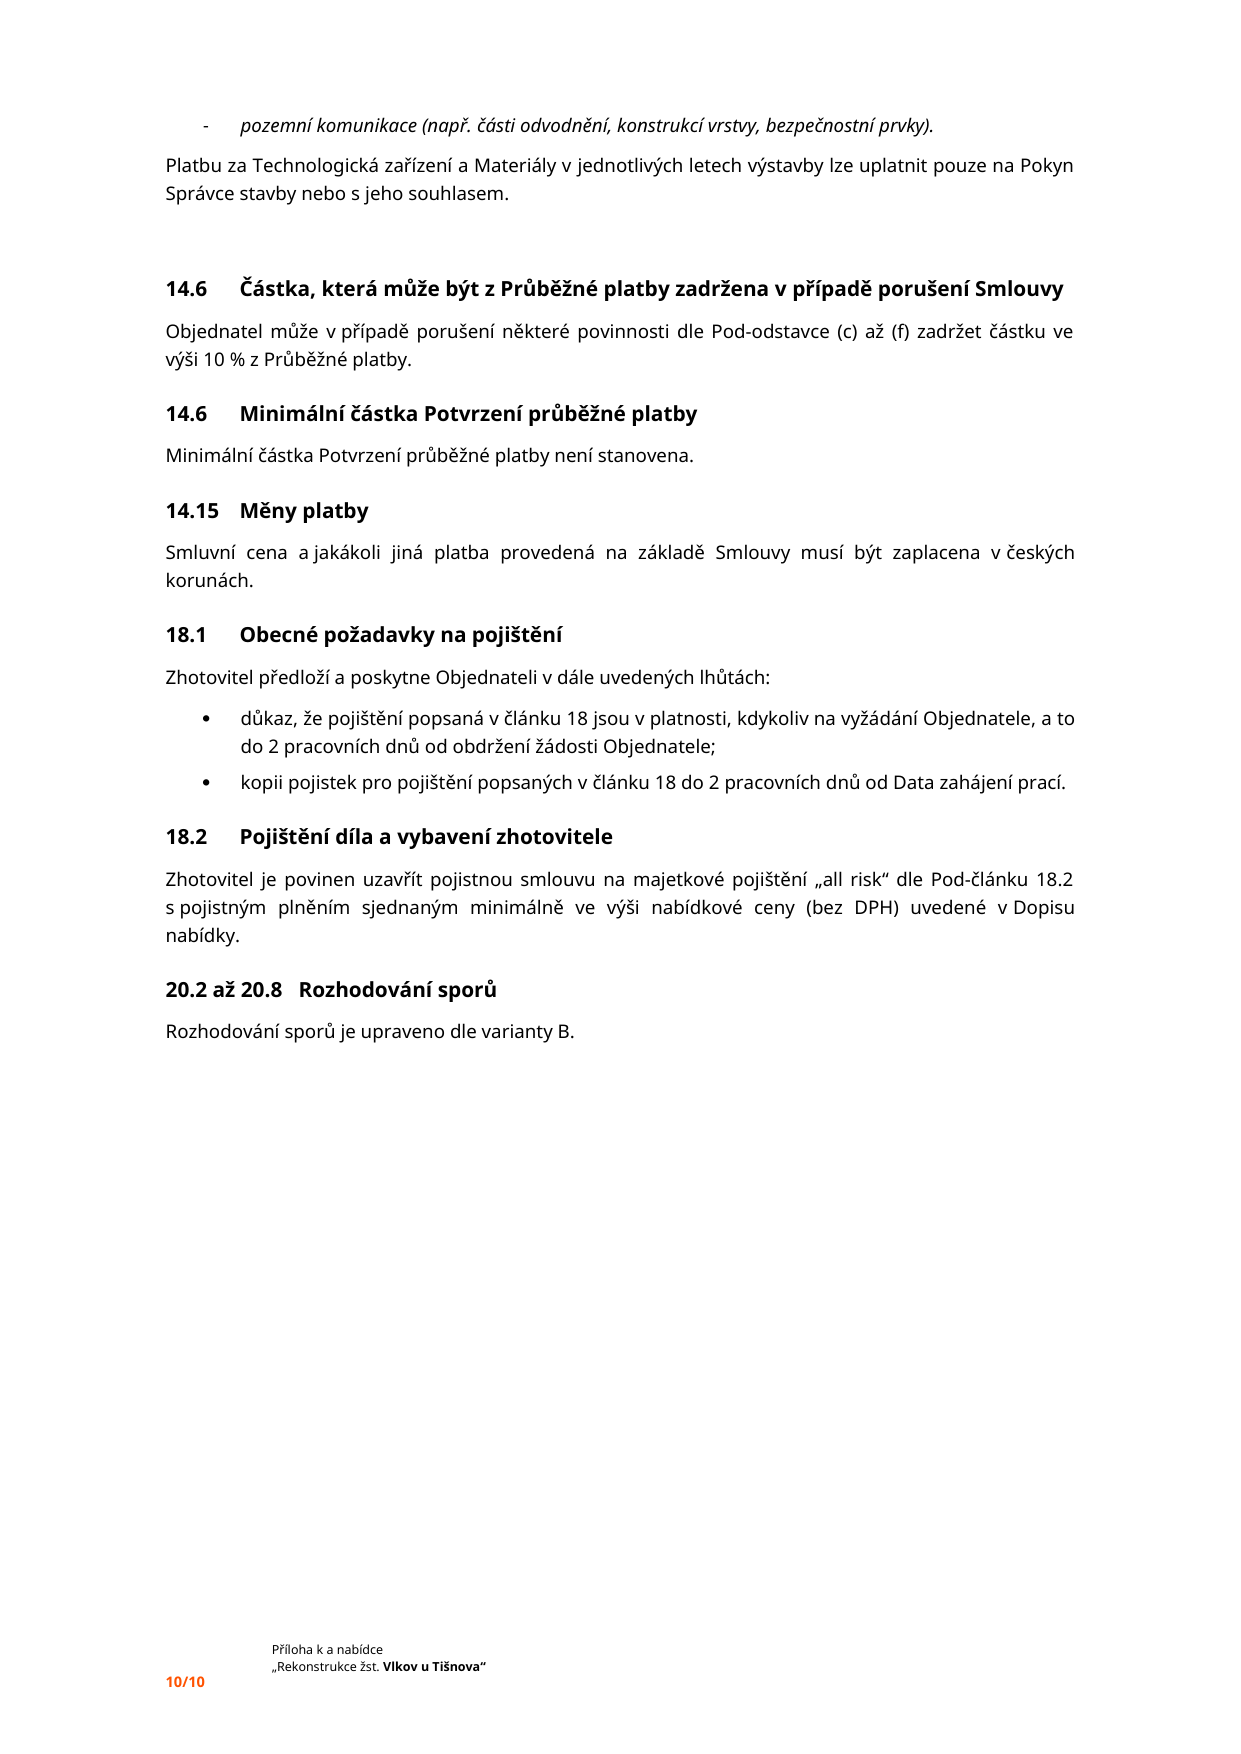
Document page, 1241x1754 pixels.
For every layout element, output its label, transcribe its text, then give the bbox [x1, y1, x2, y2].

text kopii pojistek pro pojištění popsaných v článku 18 do 2 pracovních dnů od Data zahájení prací. [203, 769, 1075, 795]
text Zhotovitel je povinen uzavřít pojistnou smlouvu na majetkové pojištění „all risk“ dle Pod-článku 18.2 s pojistným plněním sjednaným minimálně ve výši nabídkové ceny (bez DPH) uvedené v Dopisu nabídky. [165, 866, 1075, 948]
text 18.1 Obecné požadavky na pojištění [165, 621, 1075, 649]
text 14.6 Částka, která může být z Průběžné platby zadržena v případě porušení Smlouvy [165, 274, 1075, 303]
text Minimální částka Potvrzení průběžné platby není stanovena. [165, 443, 1075, 468]
text důkaz, že pojištění popsaná v článku 18 jsou v platnosti, kdykoliv na vyžádání Objednatele, a to do 2 pracovních dnů od obdržení žádosti Objednatele; [203, 705, 1075, 758]
text 14.6 Minimální částka Potvrzení průběžné platby [165, 399, 1075, 427]
text Zhotovitel předloží a poskytne Objednateli v dále uvedených lhůtách: [165, 664, 1075, 690]
text 20.2 až 20.8 Rozhodování sporů [165, 975, 1075, 1003]
text 14.15 Měny platby [165, 496, 1075, 524]
text Smluvní cena a jakákoli jiná platba provedená na základě Smlouvy musí být zaplacena v českých korunách. [165, 539, 1075, 593]
list pozemní komunikace (např. části odvodnění, konstrukcí vrstvy, bezpečnostní prvky). [203, 112, 1075, 138]
text Rozhodování sporů je upraveno dle varianty B. [165, 1019, 1075, 1044]
text Objednatel může v případě porušení některé povinnosti dle Pod-odstavce (c) až (f) zadržet částku ve výši 10 % z Průběžné platby. [165, 318, 1075, 372]
text Platbu za Technologická zařízení a Materiály v jednotlivých letech výstavby lze uplatnit pouze na Pokyn Správce stavby nebo s jeho souhlasem. [165, 153, 1075, 206]
text 18.2 Pojištění díla a vybavení zhotovitele [165, 822, 1075, 851]
